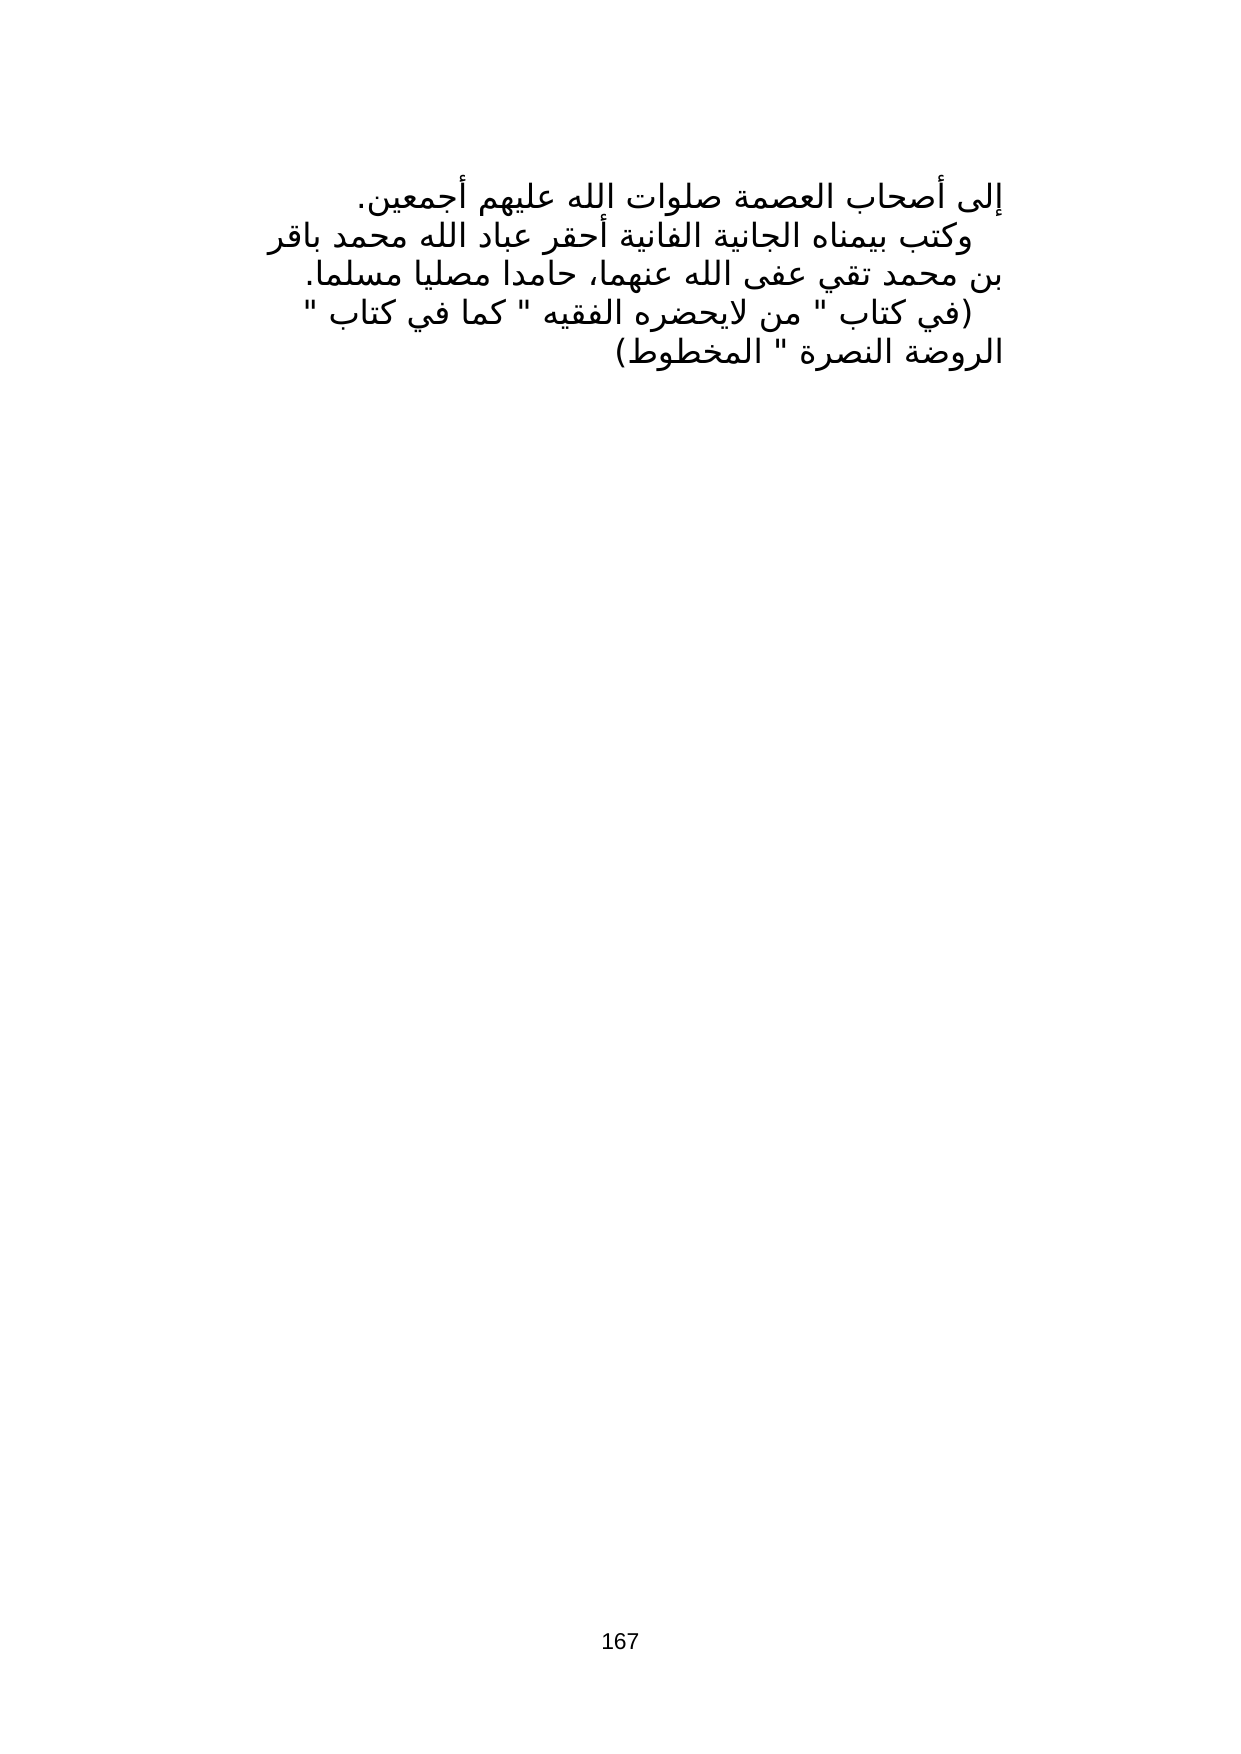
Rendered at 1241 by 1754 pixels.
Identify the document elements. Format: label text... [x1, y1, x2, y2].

text (في كتاب " من لايحضره الفقيه " كما في كتاب " الروضة النصرة " المخطوط) [236, 294, 1004, 371]
text إلى أصحاب العصمة صلوات الله عليهم أجمعين. [236, 177, 1004, 216]
text وكتب بيمناه الجانية الفانية أحقر عباد الله محمد باقر بن محمد تقي عفى الله عنهما، حامدا مصليا مسلما. [236, 216, 1004, 294]
